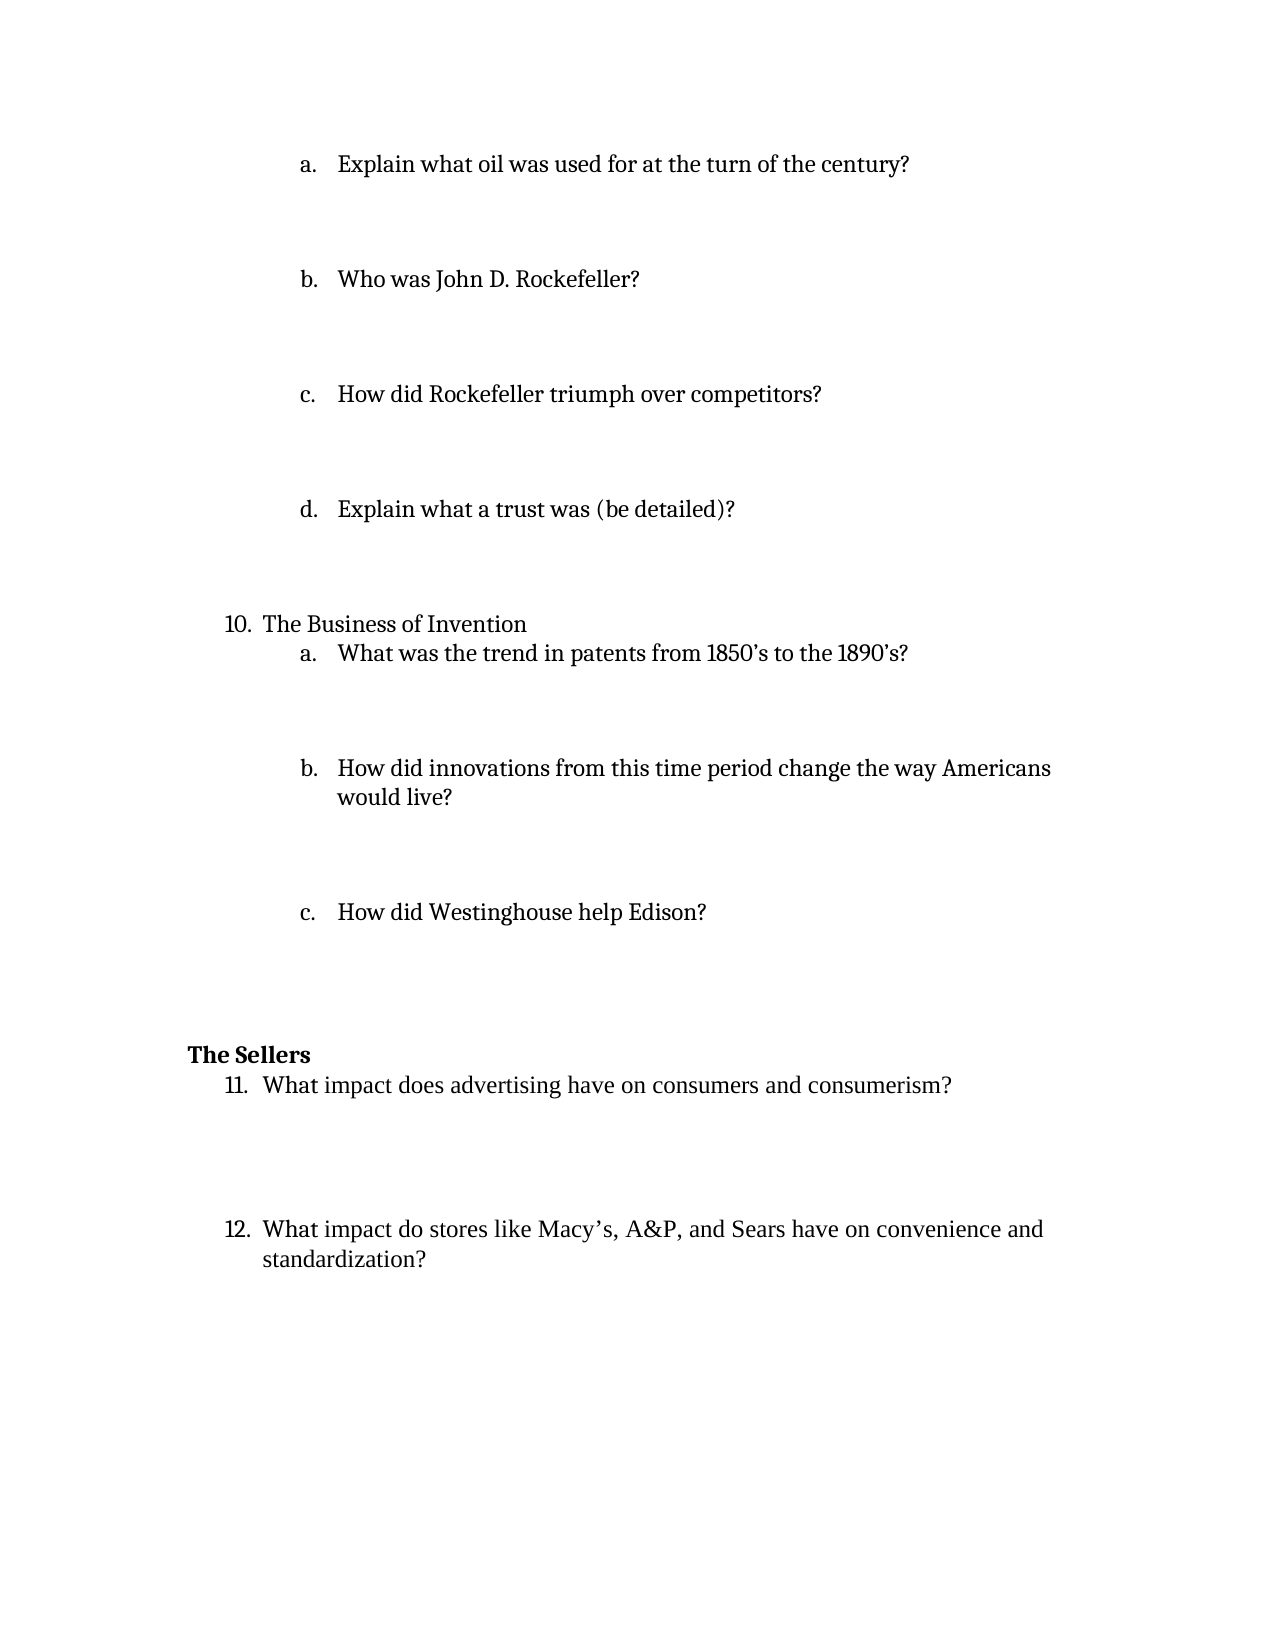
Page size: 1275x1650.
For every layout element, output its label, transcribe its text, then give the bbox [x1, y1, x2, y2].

list What was the trend in patents from 1850’s to the 1890’s? [300, 639, 1087, 667]
list Who was John D. Rockefeller? [300, 265, 1087, 294]
list What impact do stores like Macy’s, A&P, and Sears have on convenience and standardization? [225, 1214, 1087, 1273]
list How did Rockefeller triumph over competitors? [300, 380, 1087, 409]
list How did Westinghouse help Edison? [300, 897, 1087, 926]
list How did innovations from this time period change the way Americans would live? [300, 754, 1087, 811]
list Explain what a trust was (be detailed)? [300, 495, 1087, 524]
list What impact does advertising have on consumers and consumerism? [225, 1070, 1087, 1099]
list Explain what oil was used for at the turn of the century? [300, 150, 1087, 179]
text The Sellers [187, 1041, 1087, 1070]
list The Business of Invention [225, 610, 1087, 639]
